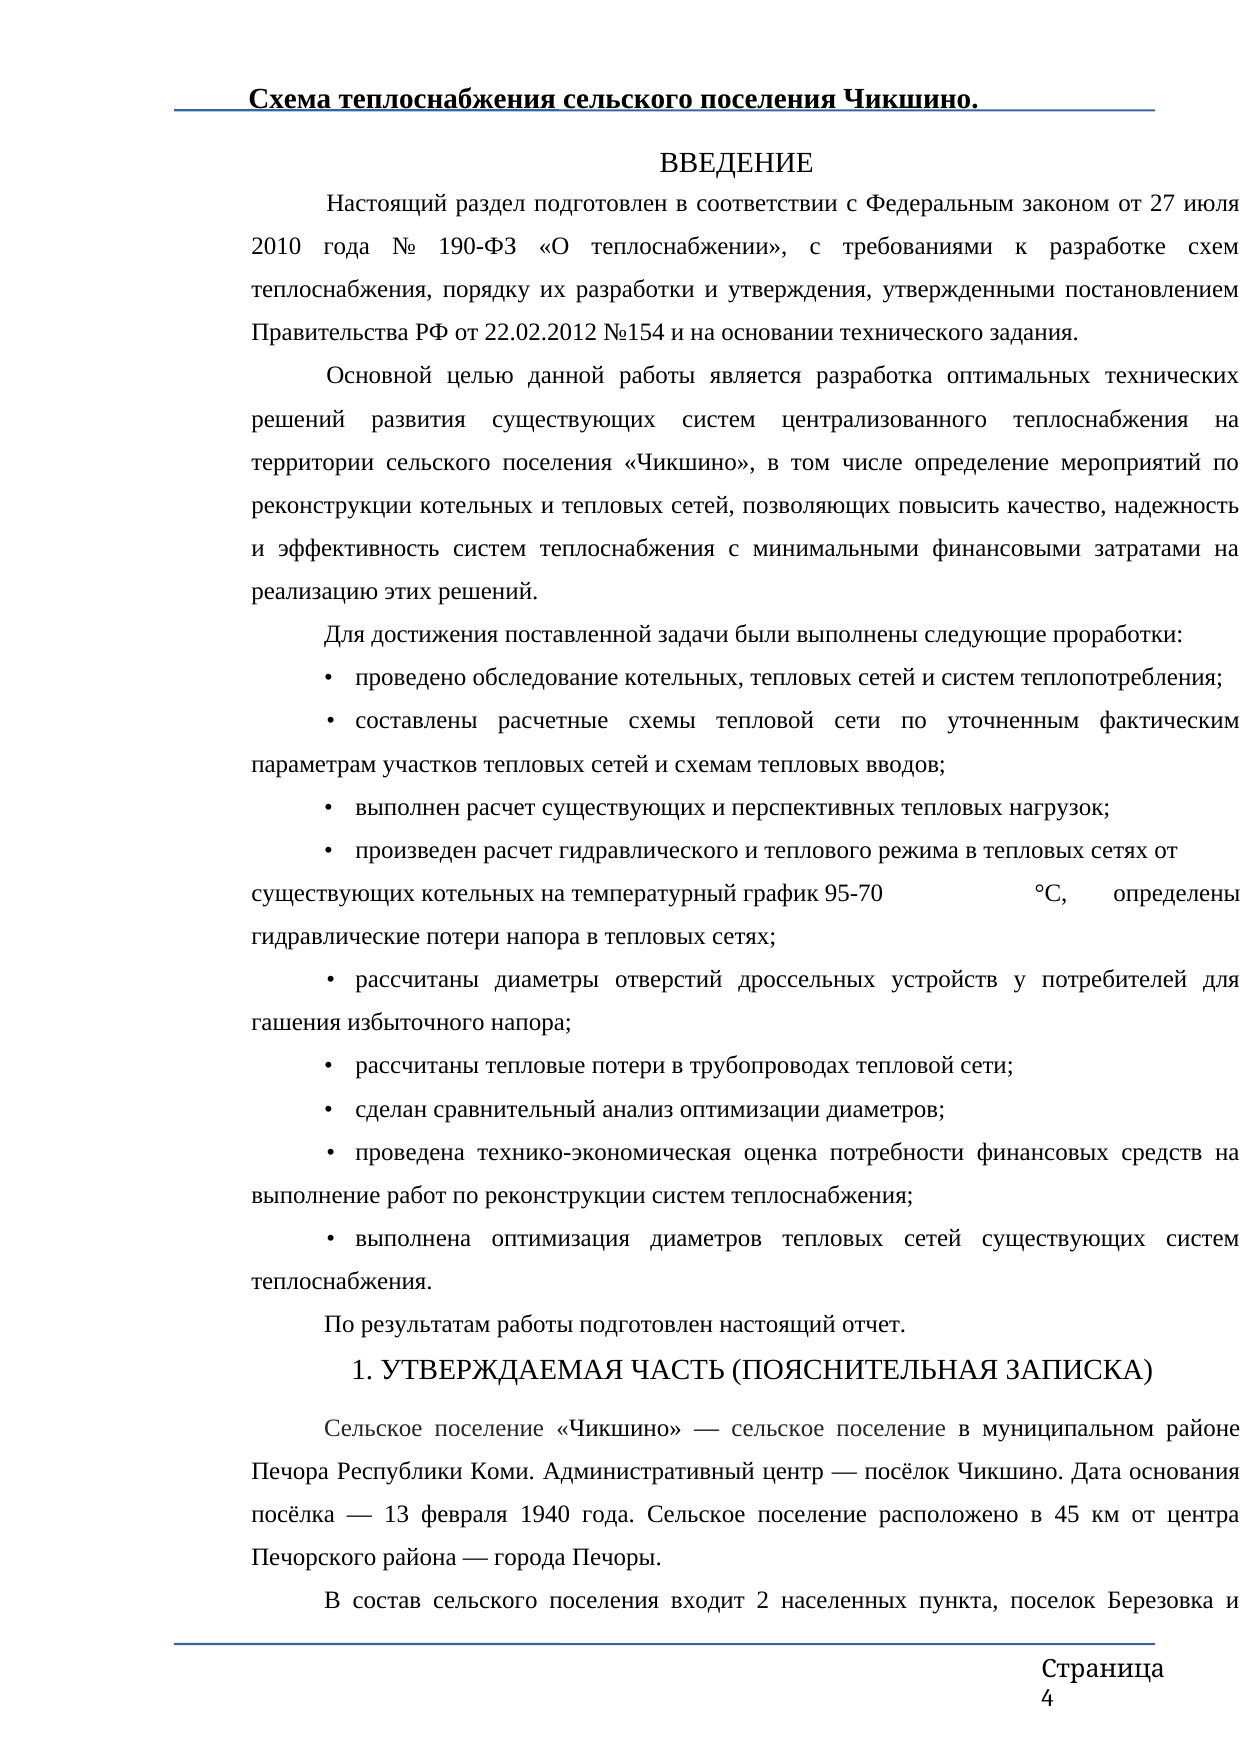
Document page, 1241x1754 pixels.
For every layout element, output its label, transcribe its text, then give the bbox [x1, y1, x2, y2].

text Основной целью данной работы является разработка оптимальных технических решений развития существующих систем централизованного теплоснабжения на территории сельского поселения «Чикшино», в том числе определение мероприятий по реконструкции котельных и тепловых сетей, позволяющих повысить качество, надежность и эффективность систем теплоснабжения с минимальными финансовыми затратами на реализацию этих решений. [251, 361, 1240, 605]
list произведен расчет гидравлического и теплового режима в тепловых сетях от [324, 835, 1240, 864]
text Для достижения поставленной задачи были выполнены следующие проработки: [324, 619, 1240, 648]
list проведена технико-экономическая оценка потребности финансовых средств на выполнение работ по реконструкции систем теплоснабжения; [251, 1137, 1240, 1209]
list рассчитаны тепловые потери в трубопроводах тепловой сети; [324, 1051, 1240, 1079]
text существующих котельных на температурный график 95-70 °С, определены гидравлические потери напора в тепловых сетях; [251, 878, 1240, 950]
text Настоящий раздел подготовлен в соответствии с Федеральным законом от 27 июля 2010 года № 190-ФЗ «О теплоснабжении», с требованиями к разработке схем теплоснабжения, порядку их разработки и утверждения, утвержденными постановлением Правительства РФ от 22.02.2012 №154 и на основании технического задания. [251, 188, 1240, 346]
text ВВЕДЕНИЕ [659, 145, 1240, 178]
list рассчитаны диаметры отверстий дроссельных устройств у потребителей для гашения избыточного напора; [251, 964, 1240, 1036]
list проведено обследование котельных, тепловых сетей и систем теплопотребления; [324, 662, 1240, 691]
list сделан сравнительный анализ оптимизации диаметров; [324, 1094, 1240, 1122]
text 1. УТВЕРЖДАЕМАЯ ЧАСТЬ (ПОЯСНИТЕЛЬНАЯ ЗАПИСКА) [351, 1352, 1240, 1386]
text В состав сельского поселения входит 2 населенных пункта, поселок Березовка и административный центр сельского поселения поселок Чикшино. [251, 1586, 1240, 1614]
list выполнен расчет существующих и перспективных тепловых нагрузок; [324, 792, 1240, 821]
list составлены расчетные схемы тепловой сети по уточненным фактическим параметрам участков тепловых сетей и схемам тепловых вводов; [251, 706, 1240, 777]
list выполнена оптимизация диаметров тепловых сетей существующих систем теплоснабжения. [251, 1223, 1240, 1295]
text По результатам работы подготовлен настоящий отчет. [324, 1309, 1240, 1338]
text Сельское поселение «Чикшино» — сельское поселение в муниципальном районе Печора Республики Коми. Административный центр — посёлок Чикшино. Дата основания посёлка — 13 февраля 1940 года. Сельское поселение расположено в 45 км от центра Печорского района — города Печоры. [251, 1413, 1240, 1571]
